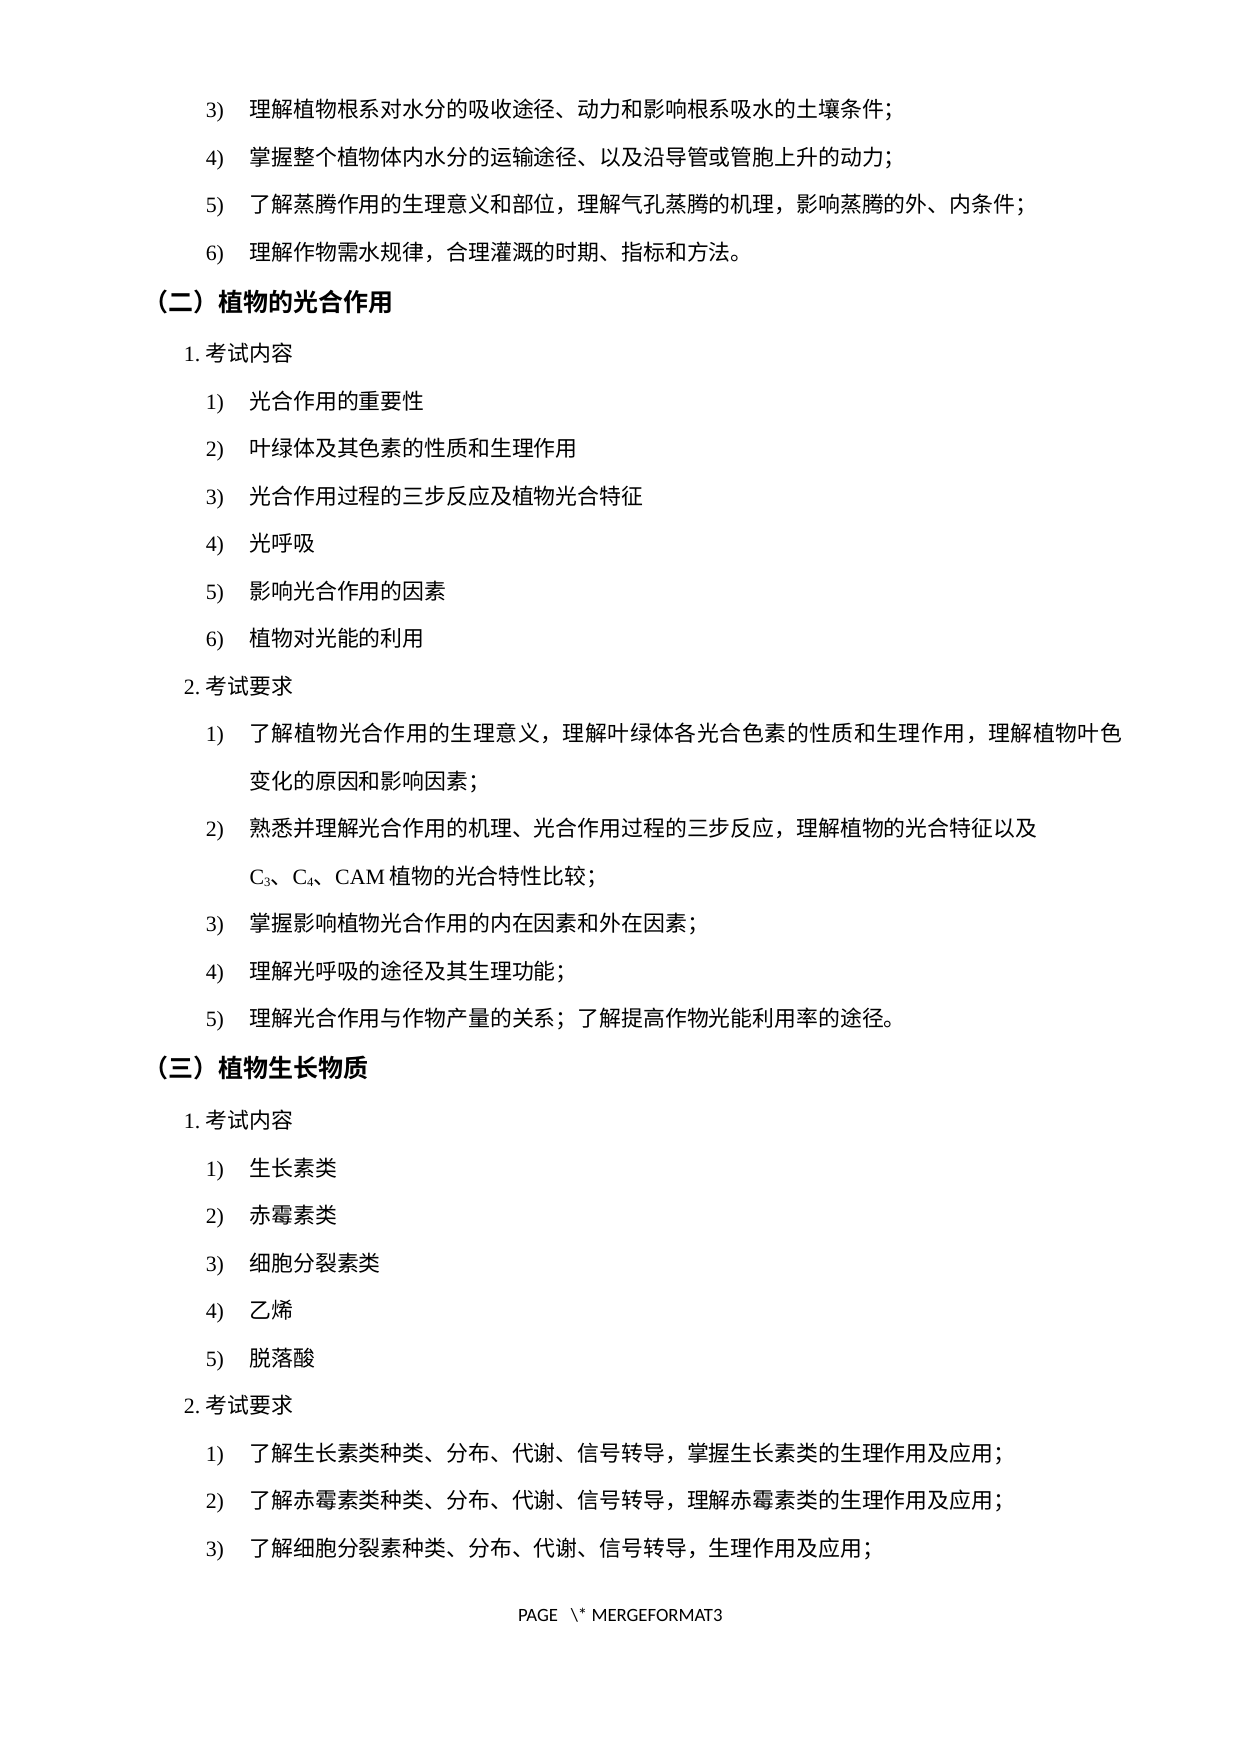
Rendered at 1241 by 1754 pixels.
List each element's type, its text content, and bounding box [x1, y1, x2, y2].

list 了解赤霉素类种类、分布、代谢、信号转导，理解赤霉素类的生理作用及应用； [206, 1483, 1122, 1515]
list 了解植物光合作用的生理意义，理解叶绿体各光合色素的性质和生理作用，理解植物叶色变化的原因和影响因素； [206, 716, 1122, 796]
text 1. 考试内容 [140, 1103, 1122, 1135]
list 了解蒸腾作用的生理意义和部位，理解气孔蒸腾的机理，影响蒸腾的外、内条件； [206, 187, 1122, 219]
list 影响光合作用的因素 [206, 574, 1122, 606]
list 理解光合作用与作物产量的关系；了解提高作物光能利用率的途径。 [206, 1001, 1122, 1033]
text 1. 考试内容 [140, 336, 1122, 368]
list 理解作物需水规律，合理灌溉的时期、指标和方法。 [206, 234, 1122, 266]
list 光呼吸 [206, 526, 1122, 558]
list 光合作用的重要性 [206, 384, 1122, 416]
list 了解生长素类种类、分布、代谢、信号转导，掌握生长素类的生理作用及应用； [206, 1436, 1122, 1467]
list 理解植物根系对水分的吸收途径、动力和影响根系吸水的土壤条件； [206, 92, 1122, 124]
list 叶绿体及其色素的性质和生理作用 [206, 431, 1122, 463]
list 掌握整个植物体内水分的运输途径、以及沿导管或管胞上升的动力； [206, 139, 1122, 171]
list 理解光呼吸的途径及其生理功能； [206, 954, 1122, 986]
list 生长素类 [206, 1151, 1122, 1182]
list 脱落酸 [206, 1341, 1122, 1372]
list 掌握影响植物光合作用的内在因素和外在因素； [206, 906, 1122, 938]
list 了解细胞分裂素种类、分布、代谢、信号转导，生理作用及应用； [206, 1531, 1122, 1562]
list 光合作用过程的三步反应及植物光合特征 [206, 479, 1122, 511]
subtitle （二）植物的光合作用 [118, 282, 1122, 318]
list 赤霉素类 [206, 1198, 1122, 1230]
list 细胞分裂素类 [206, 1246, 1122, 1277]
text 2. 考试要求 [140, 1388, 1122, 1420]
list 熟悉并理解光合作用的机理、光合作用过程的三步反应，理解植物的光合特征以及C3、C4、CAM植物的光合特性比较； [206, 811, 1122, 891]
list 植物对光能的利用 [206, 621, 1122, 653]
list 乙烯 [206, 1293, 1122, 1325]
text 2. 考试要求 [140, 669, 1122, 701]
subtitle （三）植物生长物质 [118, 1049, 1122, 1085]
